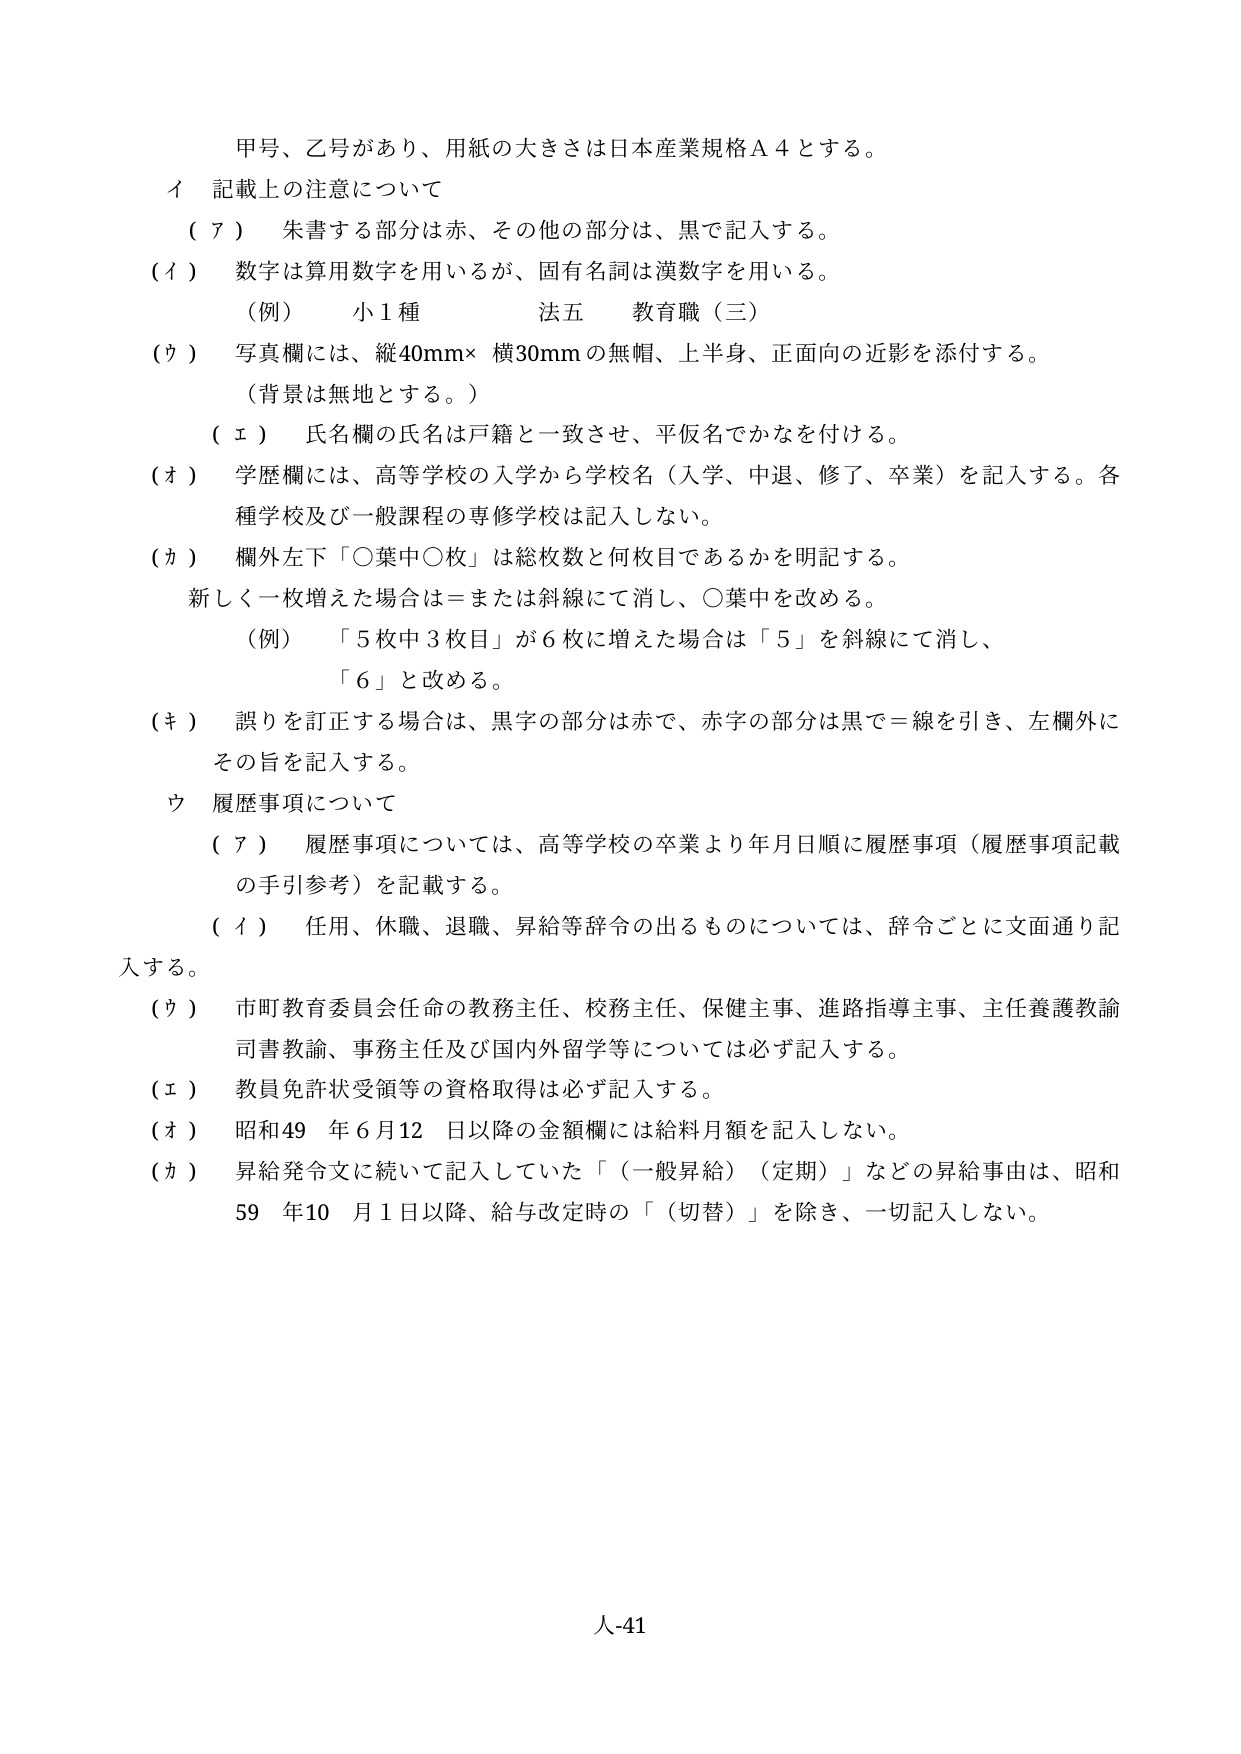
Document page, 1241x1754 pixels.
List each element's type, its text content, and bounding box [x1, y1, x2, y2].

text (ｷ) 誤りを訂正する場合は、黒字の部分は赤で、赤字の部分は黒で＝線を引き、左欄外に その旨を記入する。 [118, 699, 1122, 781]
text (ｲ) 数字は算用数字を用いるが、固有名詞は漢数字を用いる。 [118, 249, 1122, 290]
text (ｵ) 昭和49年６月12日以降の金額欄には給料月額を記入しない。 [118, 1109, 1122, 1150]
text (ｶ) 昇給発令文に続いて記入していた「（一般昇給）（定期）」などの昇給事由は、昭和59 年10月１日以降、給与改定時の「（切替）」を除き、一切記入しない。 [118, 1150, 1122, 1232]
text 甲号、乙号があり、用紙の大きさは日本産業規格Ａ４とする。 [118, 126, 1122, 167]
text (ｳ) 市町教育委員会任命の教務主任、校務主任、保健主事、進路指導主事、主任養護教諭 司書教諭、事務主任及び国内外留学等については必ず記入する。 [118, 986, 1122, 1068]
text (ｴ) 氏名欄の氏名は戸籍と一致させ、平仮名でかなを付ける。 [118, 413, 1122, 454]
text (ｴ) 教員免許状受領等の資格取得は必ず記入する。 [118, 1068, 1122, 1109]
text (ｱ) 朱書する部分は赤、その他の部分は、黒で記入する。 [188, 208, 1122, 249]
text (ｲ) 任用、休職、退職、昇給等辞令の出るものについては、辞令ごとに文面通り記入する。 [118, 904, 1122, 986]
text (ｳ) 写真欄には、縦40mm×横30mmの無帽、上半身、正面向の近影を添付する。 （背景は無地とする。） [118, 331, 1122, 413]
text 新しく一枚増えた場合は＝または斜線にて消し、○葉中を改める。 [118, 577, 1122, 618]
text (ｶ) 欄外左下「○葉中○枚」は総枚数と何枚目であるかを明記する。 [118, 536, 1122, 577]
text (ｱ) 履歴事項については、高等学校の卒業より年月日順に履歴事項（履歴事項記載の手引参考）を記載する。 [118, 822, 1122, 904]
text （例） 「５枚中３枚目」が６枚に増えた場合は「５」を斜線にて消し、 [118, 618, 1122, 659]
text 「６」と改める。 [118, 659, 1122, 699]
text ウ 履歴事項について [118, 781, 1122, 822]
text (ｵ) 学歴欄には、高等学校の入学から学校名（入学、中退、修了、卒業）を記入する。各種学校及び一般課程の専修学校は記入しない。 [118, 454, 1122, 536]
text （例） 小１種 法五 教育職（三） [118, 290, 1122, 331]
text イ 記載上の注意について [118, 167, 1122, 208]
